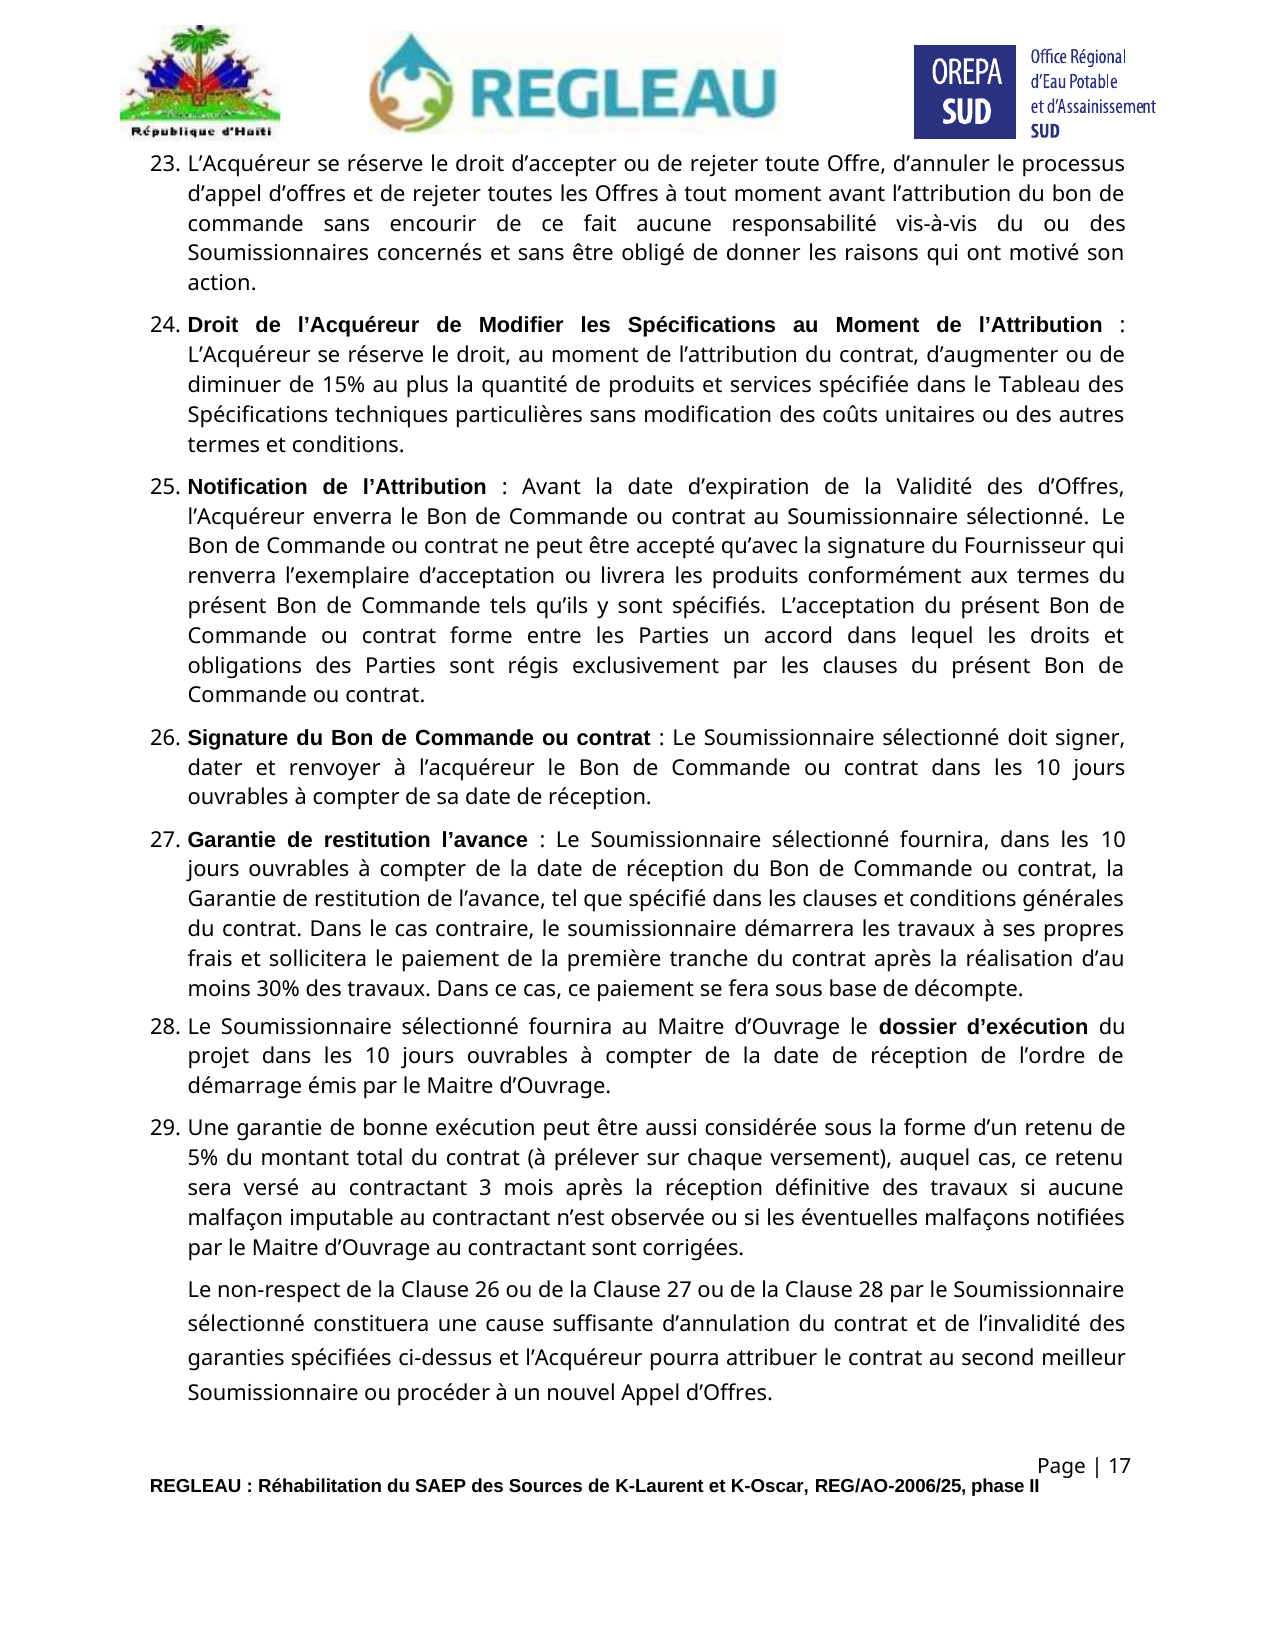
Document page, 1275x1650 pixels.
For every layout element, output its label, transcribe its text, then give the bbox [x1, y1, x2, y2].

list Une garantie de bonne exécution peut être aussi considérée sous la forme d’un retenu de 5% du montant total du contrat (à prélever sur chaque versement), auquel cas, ce retenu sera versé au contractant 3 mois après la réception définitive des travaux si aucune malfaçon imputable au contractant n’est observée ou si les éventuelles malfaçons notifiées par le Maitre d’Ouvrage au contractant sont corrigées. [150, 1112, 1126, 1261]
picture [368, 31, 783, 134]
list Garantie de restitution l’avance : Le Soumissionnaire sélectionné fournira, dans les 10 jours ouvrables à compter de la date de réception du Bon de Commande ou contrat, la Garantie de restitution de l’avance, tel que spécifié dans les clauses et conditions générales du contrat. Dans le cas contraire, le soumissionnaire démarrera les travaux à ses propres frais et sollicitera le paiement de la première tranche du contrat après la réalisation d’au moins 30% des travaux. Dans ce cas, ce paiement se fera sous base de décompte. [150, 824, 1126, 1002]
list Droit de l’Acquéreur de Modifier les Spécifications au Moment de l’Attribution : L’Acquéreur se réserve le droit, au moment de l’attribution du contrat, d’augmenter ou de diminuer de 15% au plus la quantité de produits et services spécifiée dans le Tableau des Spécifications techniques particulières sans modification des coûts unitaires ou des autres termes et conditions. [150, 309, 1126, 458]
list Notification de l’Attribution : Avant la date d’expiration de la Validité des d’Offres, l’Acquéreur enverra le Bon de Commande ou contrat au Soumissionnaire sélectionné. Le Bon de Commande ou contrat ne peut être accepté qu’avec la signature du Fournisseur qui renverra l’exemplaire d’acceptation ou livrera les produits conformément aux termes du présent Bon de Commande tels qu’ils y sont spécifiés. L’acceptation du présent Bon de Commande ou contrat forme entre les Parties un accord dans lequel les droits et obligations des Parties sont régis exclusivement par les clauses du présent Bon de Commande ou contrat. [150, 471, 1126, 709]
list Le Soumissionnaire sélectionné fournira au Maitre d’Ouvrage le dossier d’exécution du projet dans les 10 jours ouvrables à compter de la date de réception de l’ordre de démarrage émis par le Maitre d’Ouvrage. [150, 1011, 1126, 1100]
list Signature du Bon de Commande ou contrat : Le Soumissionnaire sélectionné doit signer, dater et renvoyer à l’acquéreur le Bon de Commande ou contrat dans les 10 jours ouvrables à compter de sa date de réception. [150, 722, 1126, 811]
text Le non-respect de la Clause 26 ou de la Clause 27 ou de la Clause 28 par le Soumissionnaire sélectionné constituera une cause suffisante d’annulation du contrat et de l’invalidité des garanties spécifiées ci-dessus et l’Acquéreur pourra attribuer le contrat au second meilleur Soumissionnaire ou procéder à un nouvel Appel d’Offres. [187, 1274, 1126, 1406]
picture [120, 25, 281, 142]
list L’Acquéreur se réserve le droit d’accepter ou de rejeter toute Offre, d’annuler le processus d’appel d’offres et de rejeter toutes les Offres à tout moment avant l’attribution du bon de commande sans encourir de ce fait aucune responsabilité vis-à-vis du ou des Soumissionnaires concernés et sans être obligé de donner les raisons qui ont motivé son action. [150, 148, 1126, 297]
